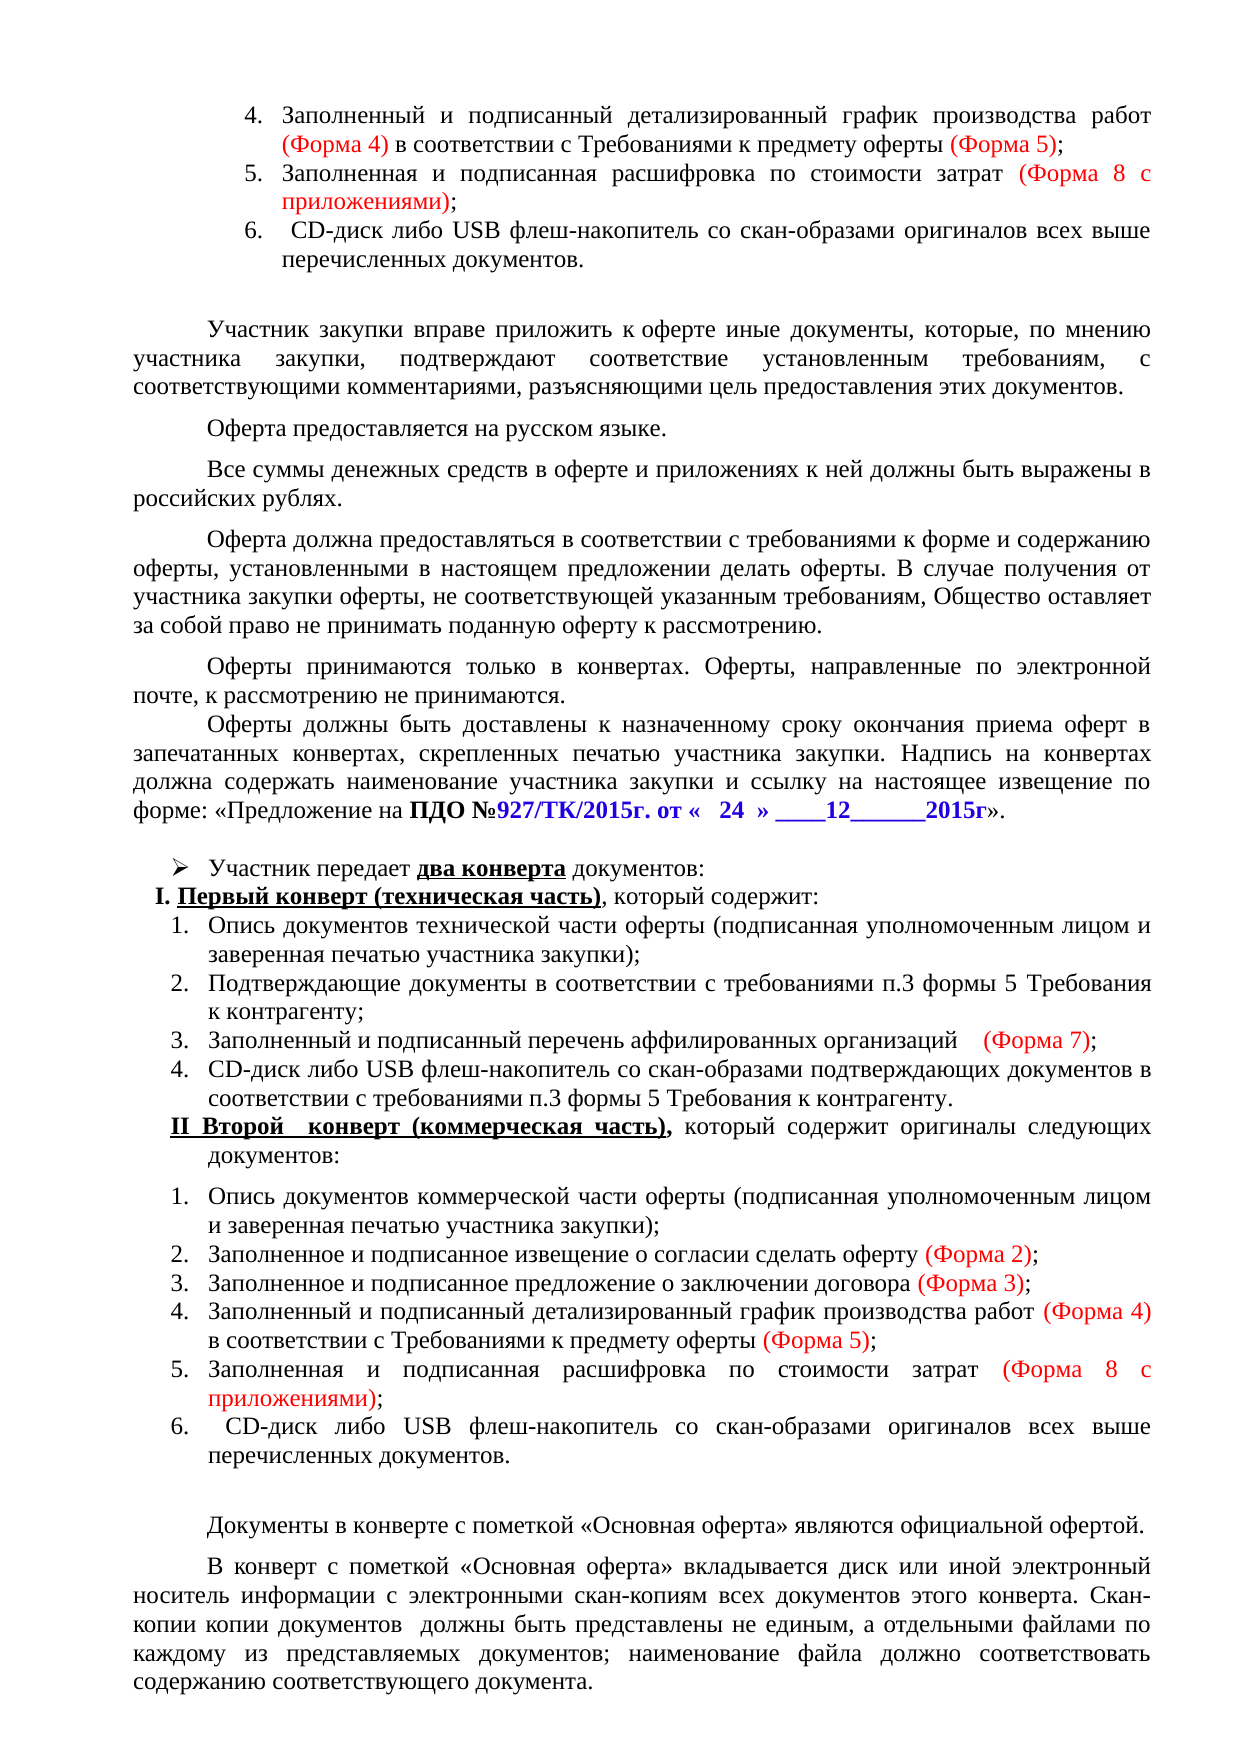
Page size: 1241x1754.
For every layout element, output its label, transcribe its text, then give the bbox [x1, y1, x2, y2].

list Заполненная и подписанная расшифровка по стоимости затрат (Форма 8 с приложениями); [170, 1354, 1152, 1411]
text Участник закупки вправе приложить к оферте иные документы, которые, по мнению участника закупки, подтверждают соответствие установленным требованиям, с соответствующими комментариями, разъясняющими цель предоставления этих документов. [133, 314, 1152, 400]
list Заполненное и подписанное извещение о согласии сделать оферту (Форма 2); [170, 1239, 1152, 1268]
text В конверт с пометкой «Основная оферта» вкладывается диск или иной электронный носитель информации с электронными скан-копиям всех документов этого конверта. Скан-копии копии документов должны быть представлены не единым, а отдельными файлами по каждому из представляемых документов; наименование файла должно соответствовать содержанию соответствующего документа. [133, 1551, 1152, 1695]
text Оферта предоставляется на русском языке. [133, 413, 1152, 441]
list Заполненный и подписанный детализированный график производства работ (Форма 4) в соответствии с Требованиями к предмету оферты (Форма 5); [244, 100, 1152, 158]
text Оферта должна предоставляться в соответствии с требованиями к форме и содержанию оферты, установленными в настоящем предложении делать оферты. В случае получения от участника закупки оферты, не соответствующей указанным требованиям, Общество оставляет за собой право не принимать поданную оферту к рассмотрению. [133, 524, 1152, 639]
list Участник передает два конверта документов: [170, 853, 1152, 881]
list CD-диск либо USB флеш-накопитель со скан-образами подтверждающих документов в соответствии с требованиями п.3 формы 5 Требования к контрагенту. [170, 1054, 1152, 1111]
list Заполненное и подписанное предложение о заключении договора (Форма 3); [170, 1268, 1152, 1296]
list Опись документов технической части оферты (подписанная уполномоченным лицом и заверенная печатью участника закупки); [170, 910, 1152, 968]
text Документы в конверте с пометкой «Основная оферта» являются официальной офертой. [133, 1510, 1152, 1539]
list Первый конверт (техническая часть), который содержит: [170, 881, 1152, 910]
list CD-диск либо USB флеш-накопитель со скан-образами оригиналов всех выше перечисленных документов. [170, 1411, 1152, 1469]
text Оферты принимаются только в конвертах. Оферты, направленные по электронной почте, к рассмотрению не принимаются. [133, 651, 1152, 709]
text II Второй конверт (коммерческая часть), который содержит оригиналы следующих документов: [170, 1111, 1152, 1169]
text Все суммы денежных средств в оферте и приложениях к ней должны быть выражены в российских рублях. [133, 454, 1152, 511]
text Оферты должны быть доставлены к назначенному сроку окончания приема оферт в запечатанных конвертах, скрепленных печатью участника закупки. Надпись на конвертах должна содержать наименование участника закупки и ссылку на настоящее извещение по форме: «Предложение на ПДО №927/ТК/2015г. от « 24 » ____12______2015г». [133, 709, 1152, 824]
list Подтверждающие документы в соответствии с требованиями п.3 формы 5 Требования к контрагенту; [170, 968, 1152, 1025]
list Опись документов коммерческой части оферты (подписанная уполномоченным лицом и заверенная печатью участника закупки); [170, 1181, 1152, 1239]
list CD-диск либо USB флеш-накопитель со скан-образами оригиналов всех выше перечисленных документов. [244, 215, 1152, 273]
list Заполненная и подписанная расшифровка по стоимости затрат (Форма 8 с приложениями); [244, 158, 1152, 215]
list Заполненный и подписанный детализированный график производства работ (Форма 4) в соответствии с Требованиями к предмету оферты (Форма 5); [170, 1296, 1152, 1354]
list Заполненный и подписанный перечень аффилированных организаций (Форма 7); [170, 1025, 1152, 1054]
